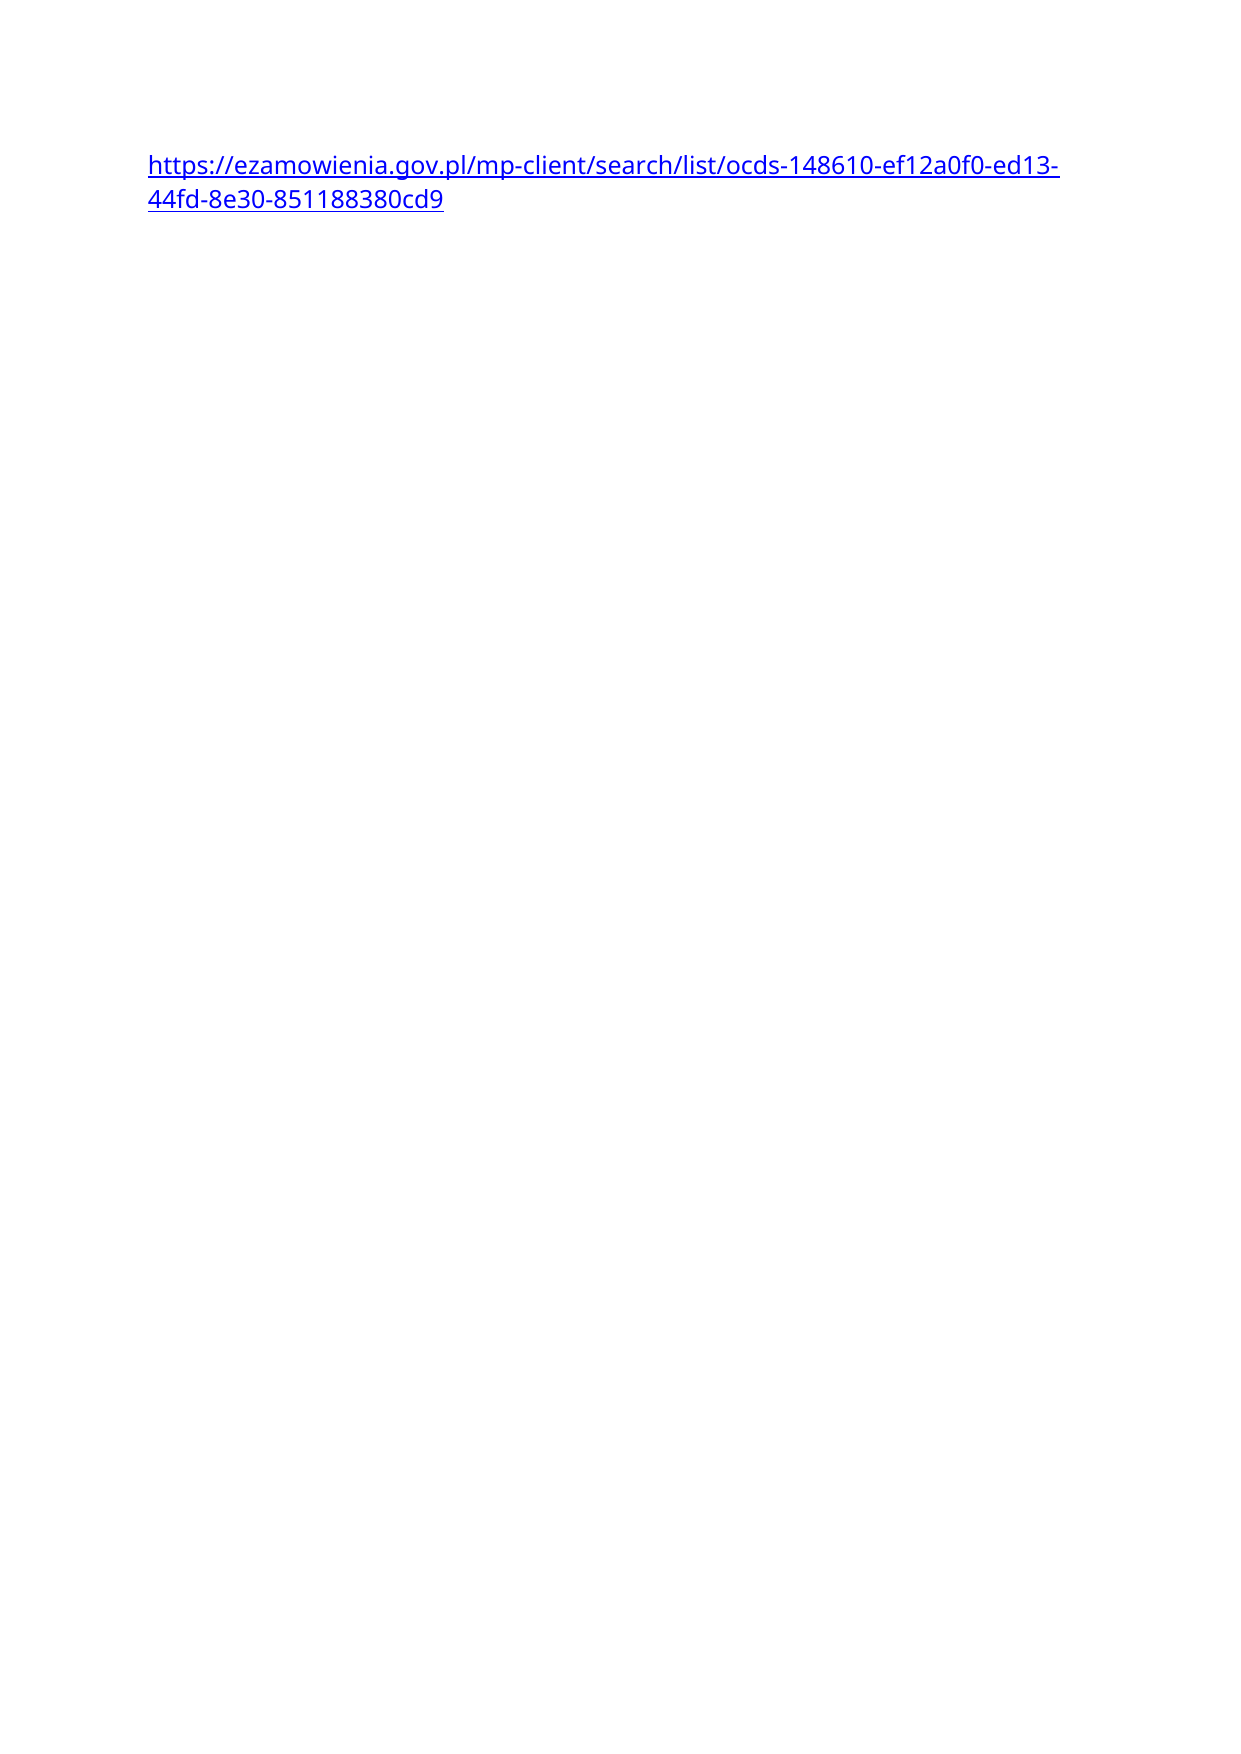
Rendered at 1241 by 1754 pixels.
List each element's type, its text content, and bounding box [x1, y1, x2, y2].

text https://ezamowienia.gov.pl/mp-client/search/list/ocds-148610-ef12a0f0-ed13-44fd-8e30-851188380cd9 [148, 148, 1093, 216]
